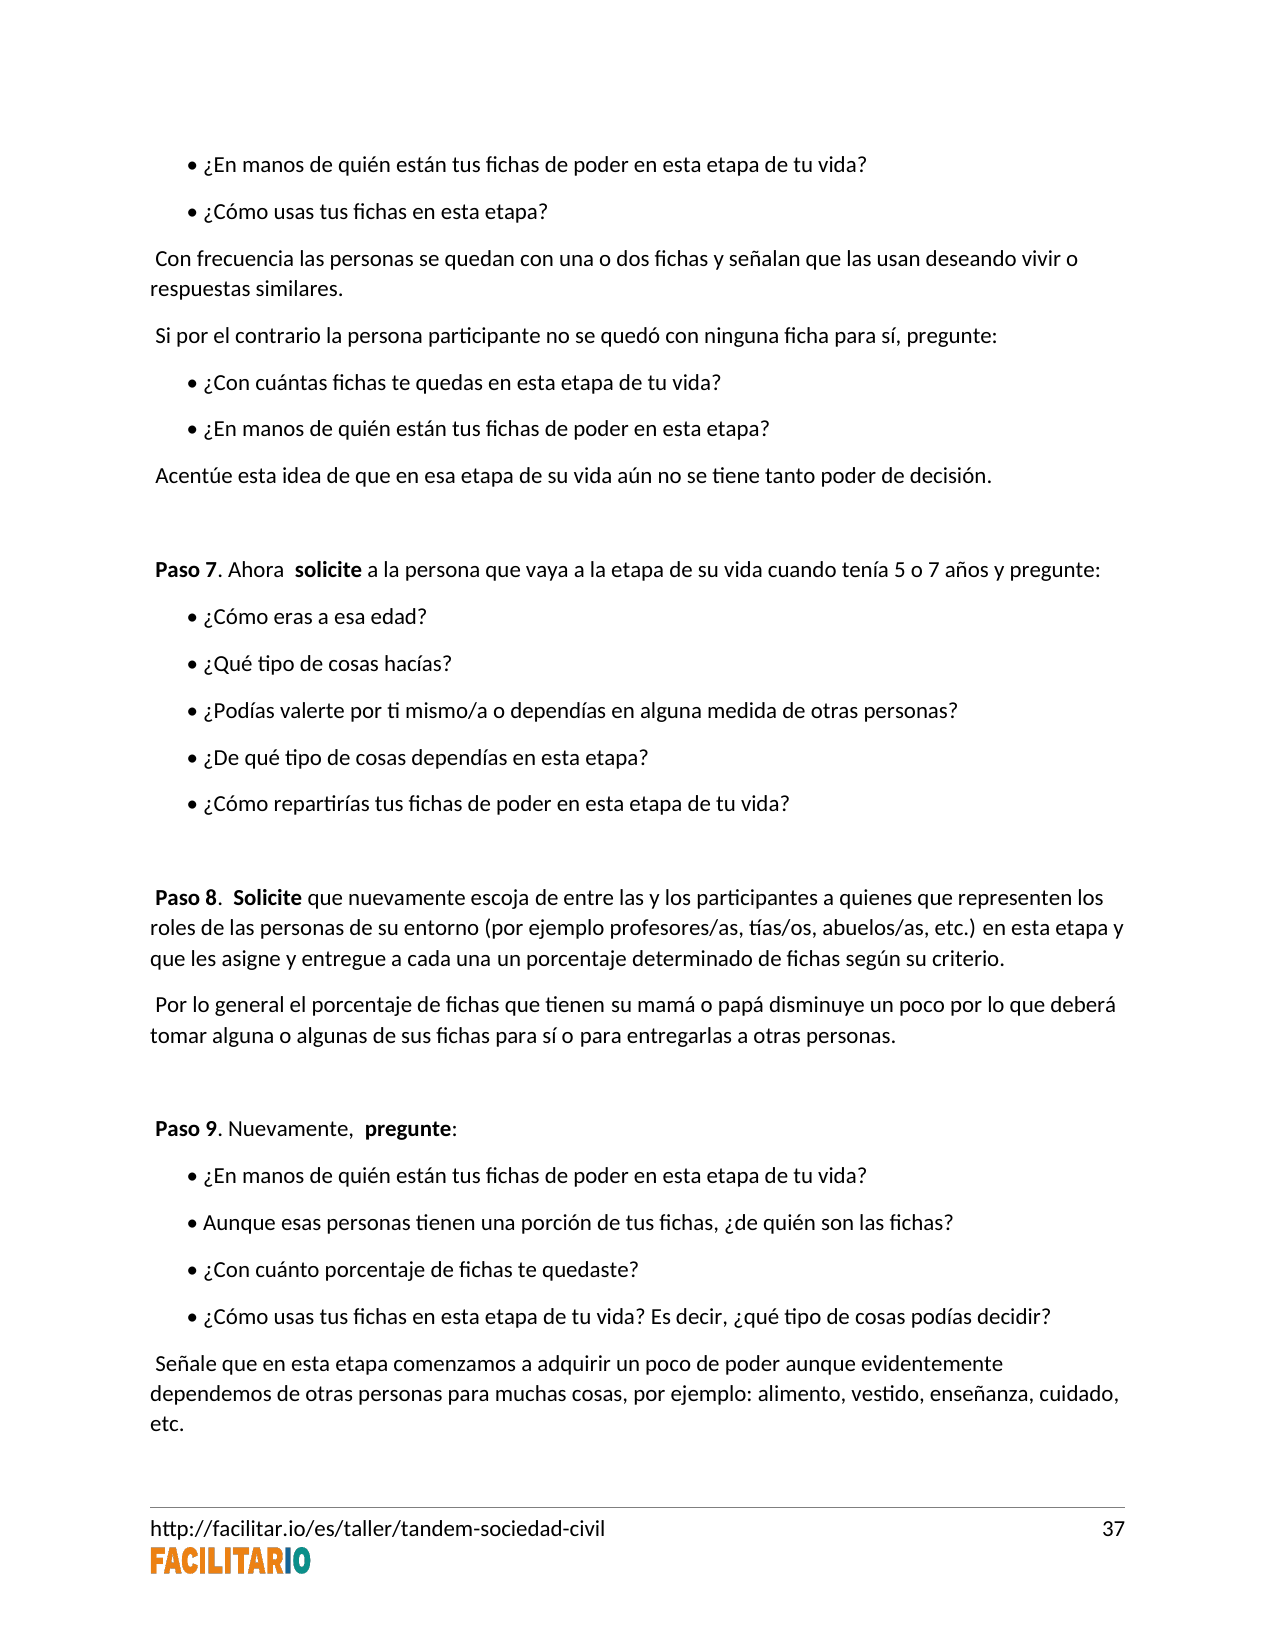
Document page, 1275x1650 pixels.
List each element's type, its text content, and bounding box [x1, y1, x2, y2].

text • ¿En manos de quién están tus fichas de poder en esta etapa? [150, 414, 1125, 443]
text • ¿Cómo usas tus fichas en esta etapa? [150, 197, 1125, 225]
text Paso 9. Nuevamente, pregunte: [150, 1114, 1125, 1143]
text Paso 7. Ahora solicite a la persona que vaya a la etapa de su vida cuando tenía 5 o 7 años y pregunte: [150, 555, 1125, 583]
text • ¿En manos de quién están tus fichas de poder en esta etapa de tu vida? [150, 1161, 1125, 1189]
text • ¿Podías valerte por ti mismo/a o dependías en alguna medida de otras personas? [150, 696, 1125, 724]
text • ¿Cómo eras a esa edad? [150, 602, 1125, 630]
text Con frecuencia las personas se quedan con una o dos fichas y señalan que las usan deseando vivir o respuestas similares. [150, 244, 1125, 302]
text • Aunque esas personas tienen una porción de tus fichas, ¿de quién son las fichas? [150, 1208, 1125, 1236]
text • ¿Cómo repartirías tus fichas de poder en esta etapa de tu vida? [150, 789, 1125, 818]
text Acentúe esta idea de que en esa etapa de su vida aún no se tiene tanto poder de decisión. [150, 461, 1125, 489]
text • ¿Con cuántas fichas te quedas en esta etapa de tu vida? [150, 368, 1125, 396]
text • ¿Cómo usas tus fichas en esta etapa de tu vida? Es decir, ¿qué tipo de cosas podías decidir? [150, 1302, 1125, 1330]
text Señale que en esta etapa comenzamos a adquirir un poco de poder aunque evidentemente dependemos de otras personas para muchas cosas, por ejemplo: alimento, vestido, enseñanza, cuidado, etc. [150, 1349, 1125, 1437]
text Por lo general el porcentaje de fichas que tienen su mamá o papá disminuye un poco por lo que deberá tomar alguna o algunas de sus fichas para sí o para entregarlas a otras personas. [150, 991, 1125, 1049]
text • ¿Qué tipo de cosas hacías? [150, 649, 1125, 677]
text • ¿Con cuánto porcentaje de fichas te quedaste? [150, 1255, 1125, 1283]
text Paso 8. Solicite que nuevamente escoja de entre las y los participantes a quienes que representen los roles de las personas de su entorno (por ejemplo profesores/as, tías/os, abuelos/as, etc.) en esta etapa y que les asigne y entregue a cada una un porcentaje determinado de fichas según su criterio. [150, 883, 1125, 972]
text • ¿De qué tipo de cosas dependías en esta etapa? [150, 743, 1125, 771]
text Si por el contrario la persona participante no se quedó con ninguna ficha para sí, pregunte: [150, 321, 1125, 349]
text • ¿En manos de quién están tus fichas de poder en esta etapa de tu vida? [150, 150, 1125, 178]
picture [145, 1544, 315, 1576]
